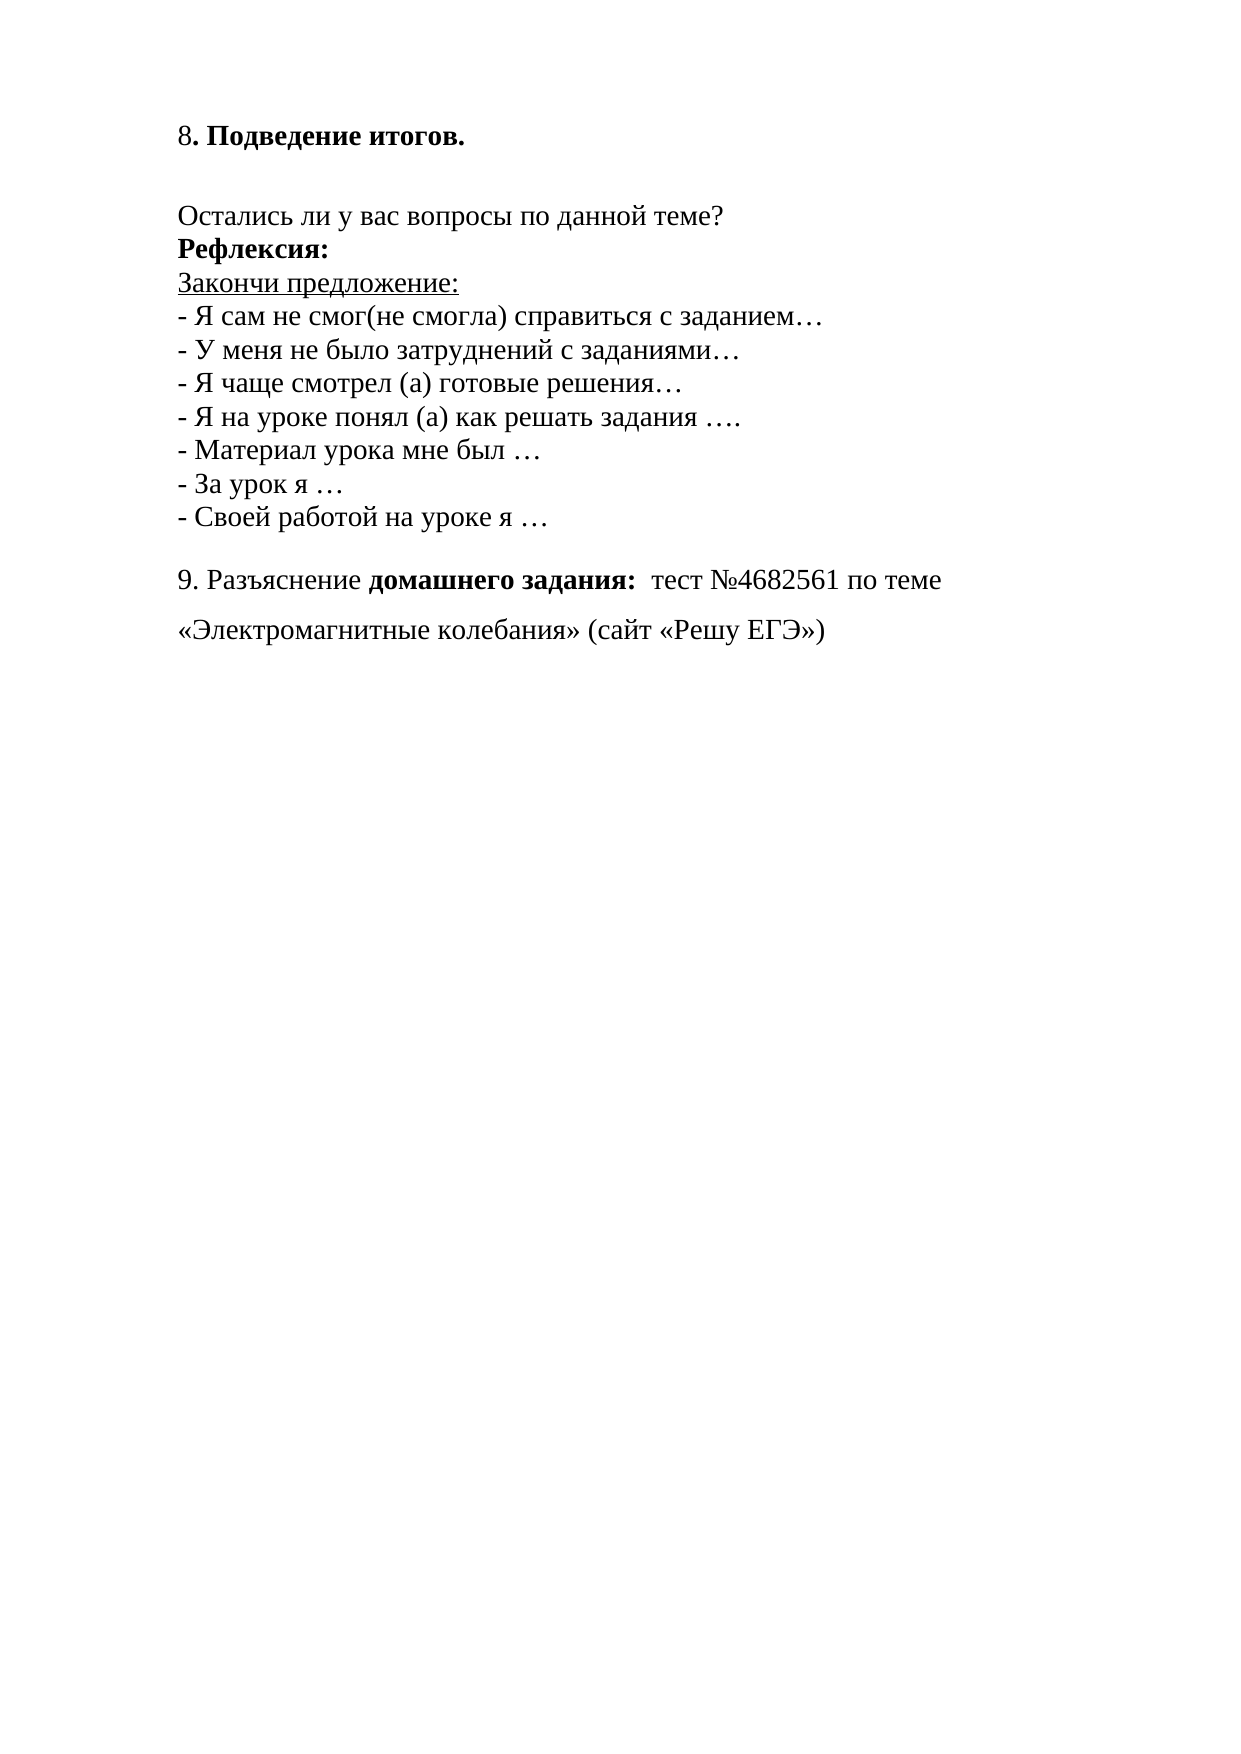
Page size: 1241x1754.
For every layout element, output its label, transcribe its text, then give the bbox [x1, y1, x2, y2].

text Закончи предложение: - Я сам не смог(не смогла) справиться с заданием… - У меня не было затруднений с заданиями… - Я чаще смотрел (а) готовые решения… - Я на уроке понял (а) как решать задания …. - Материал урока мне был … - За урок я … - Своей работой на уроке я … [177, 265, 1152, 533]
text 9. Разъяснение домашнего задания: тест №4682561 по теме «Электромагнитные колебания» (сайт «Решу ЕГЭ») [177, 562, 1152, 646]
text Остались ли у вас вопросы по данной теме? [177, 198, 1152, 231]
text 8. Подведение итогов. [177, 118, 1152, 152]
text Рефлексия: [177, 231, 1152, 265]
